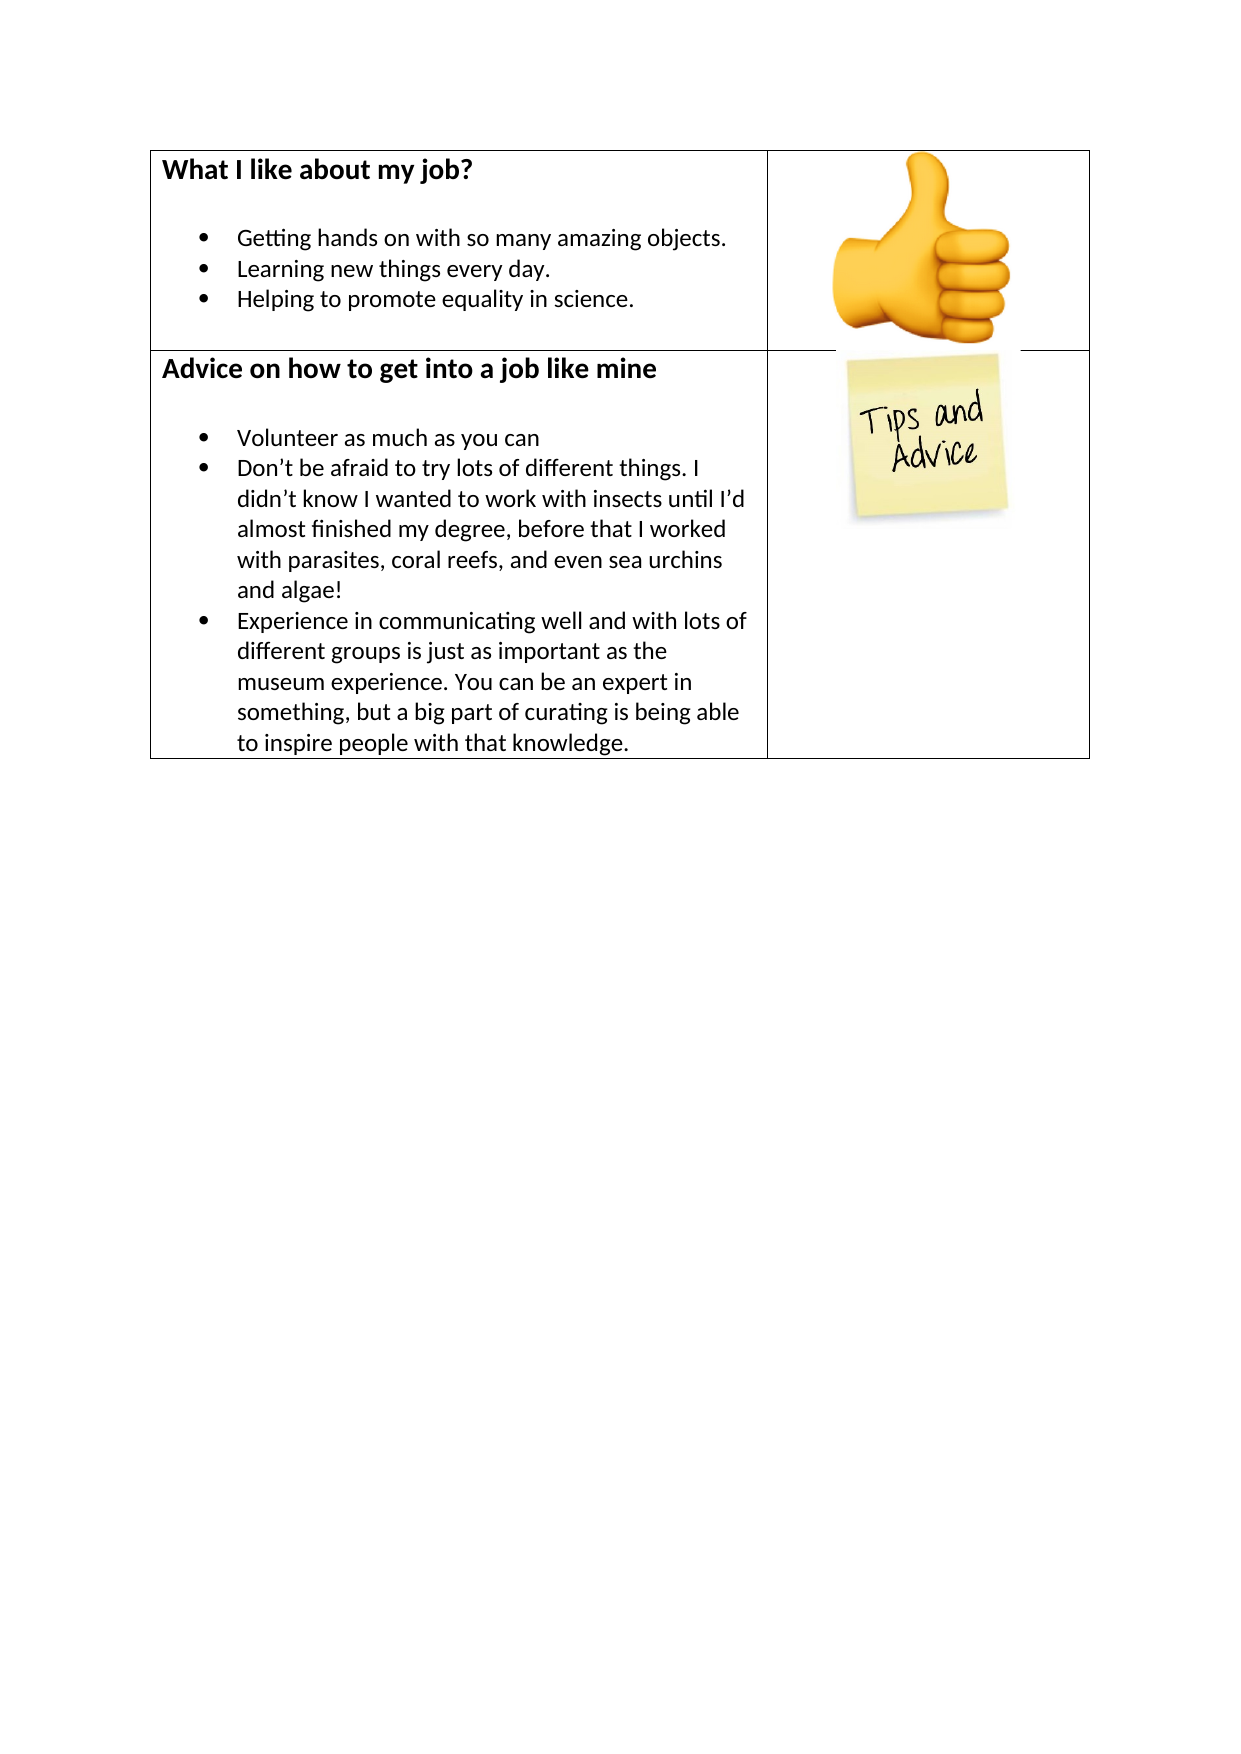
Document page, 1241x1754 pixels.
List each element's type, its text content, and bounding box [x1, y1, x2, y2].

table_cell Advice on how to get into a job like mine Volunteer as much as you can Don’t be afraid to try lots of different things. I didn’t know I wanted to work with insects until I’d almost finished my degree, before that I worked with parasites, coral reefs, and even sea urchins and algae! Experience in communicating well and with lots of different groups is just as important as the museum experience. You can be an expert in something, but a big part of curating is being able to inspire people with that knowledge. [151, 351, 767, 757]
picture [825, 151, 1018, 344]
table_cell [768, 351, 1089, 757]
table_cell What I like about my job? Getting hands on with so many amazing objects. Learning new things every day. Helping to promote equality in science. [151, 151, 767, 349]
table_cell [768, 151, 1089, 349]
picture [836, 350, 1021, 529]
